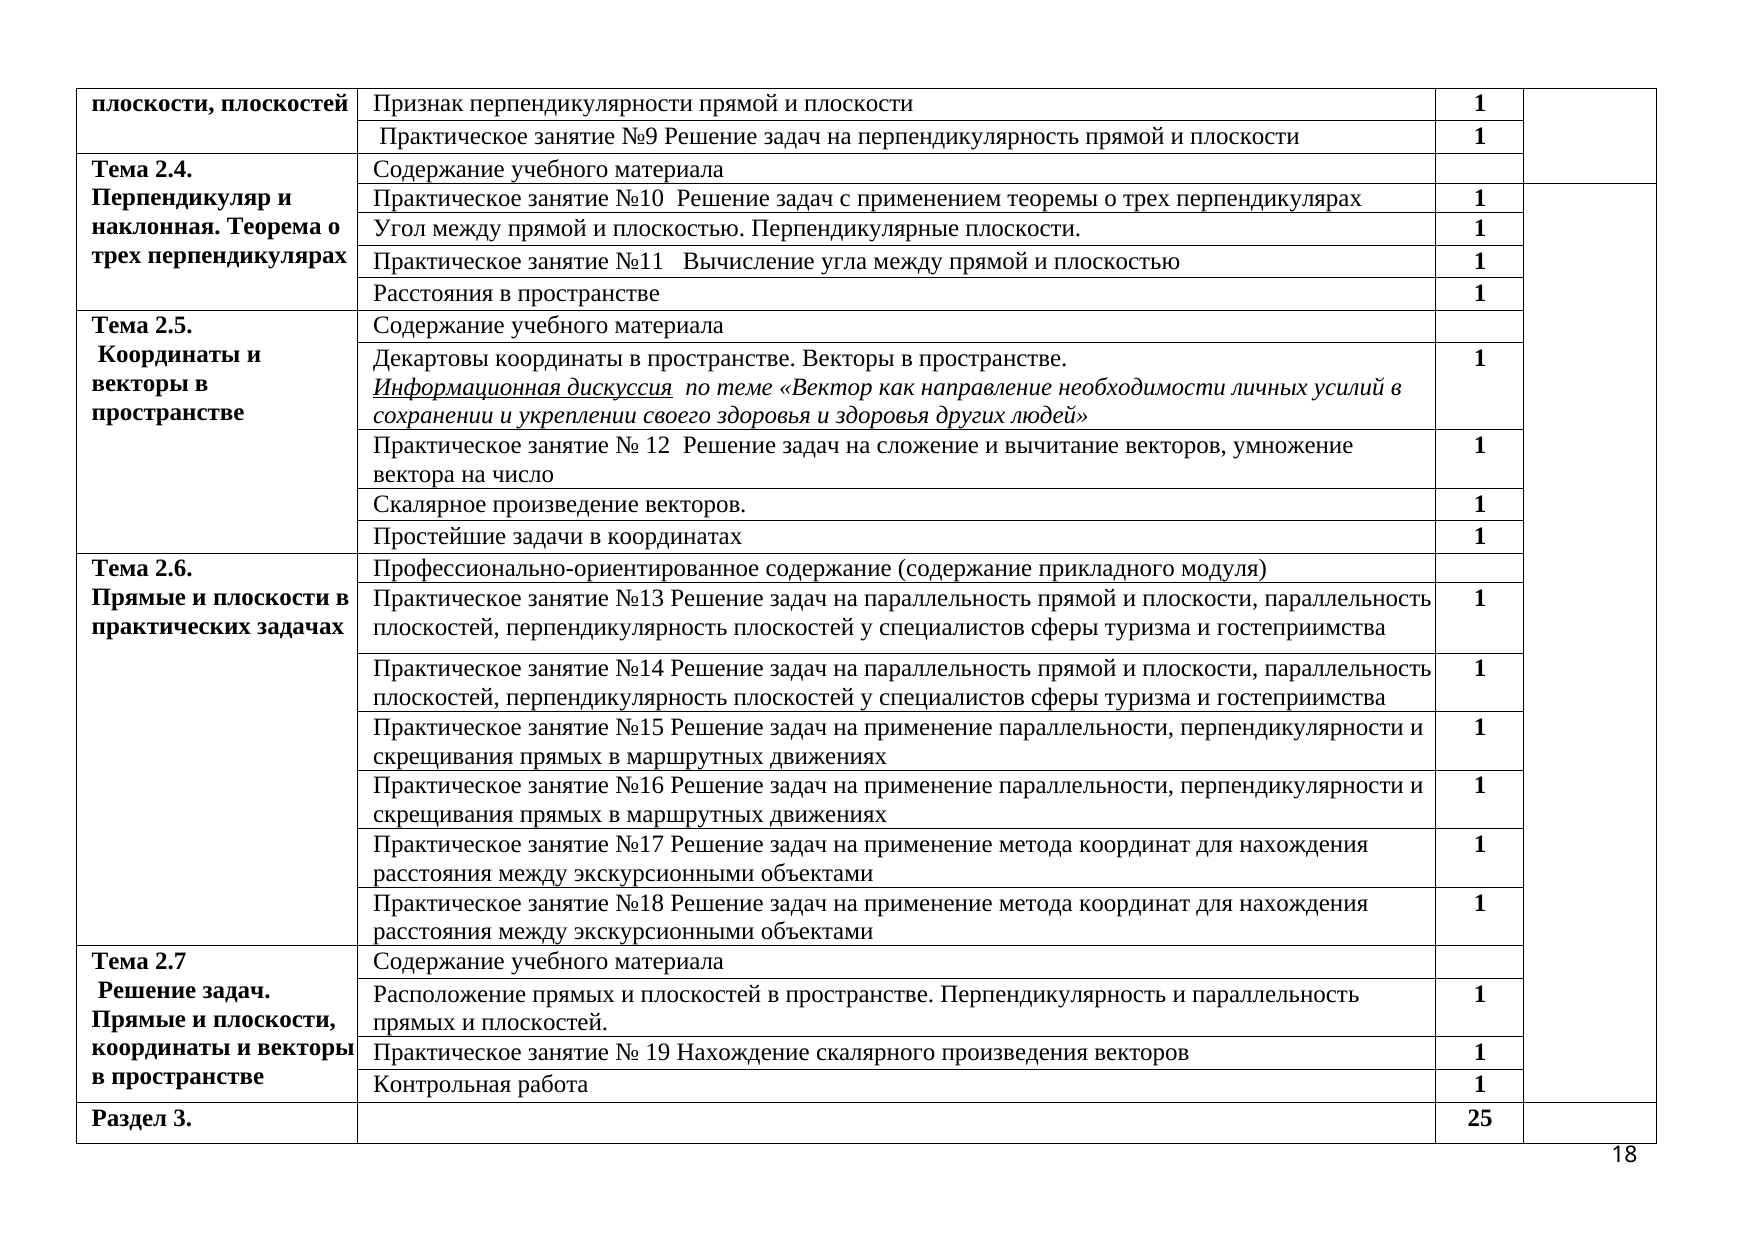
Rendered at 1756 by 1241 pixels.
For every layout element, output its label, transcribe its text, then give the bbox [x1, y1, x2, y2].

table_cell [1436, 154, 1523, 182]
table_cell 1 [1436, 712, 1523, 769]
table_cell 1 [1436, 184, 1523, 212]
table_cell 1 [1436, 829, 1523, 887]
table_cell Практическое занятие №9 Решение задач на перпендикулярность прямой и плоскости [358, 121, 1435, 153]
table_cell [1524, 1103, 1656, 1142]
table_cell Практическое занятие № 12 Решение задач на сложение и вычитание векторов, умножение вектора на число [358, 430, 1435, 488]
table_cell Содержание учебного материала [358, 154, 1435, 182]
table_cell 1 [1436, 1070, 1523, 1102]
table_cell Содержание учебного материала [358, 311, 1435, 342]
table_cell Угол между прямой и плоскостью. Перпендикулярные плоскости. [358, 213, 1435, 245]
table_cell 1 [1436, 430, 1523, 488]
table_cell Практическое занятие №10 Решение задач с применением теоремы о трех перпендикулярах [358, 184, 1435, 212]
table_cell 1 [1436, 278, 1523, 309]
table_cell 1 [1436, 343, 1523, 429]
table_cell Тема 2.4. Перпендикуляр и наклонная. Теорема о трех перпендикулярах [77, 154, 357, 309]
table_cell Признак перпендикулярности прямой и плоскости [358, 89, 1435, 120]
table_cell Скалярное произведение векторов. [358, 489, 1435, 520]
table_cell Расположение прямых и плоскостей в пространстве. Перпендикулярность и параллельность прямых и плоскостей. [358, 979, 1435, 1036]
table_cell 1 [1436, 246, 1523, 277]
table_cell 1 [1436, 654, 1523, 711]
table_cell 1 [1436, 888, 1523, 945]
table_cell 1 [1436, 583, 1523, 652]
table_cell Практическое занятие №16 Решение задач на применение параллельности, перпендикулярности и скрещивания прямых в маршрутных движениях [358, 771, 1435, 828]
table_cell Практическое занятие № 19 Нахождение скалярного произведения векторов [358, 1037, 1435, 1068]
table_cell [1524, 184, 1656, 1102]
table_cell 1 [1436, 213, 1523, 245]
table_cell Тема 2.5. Координаты и векторы в пространстве [77, 311, 357, 552]
table_cell Декартовы координаты в пространстве. Векторы в пространстве. Информационная дискуссия по теме «Вектор как направление необходимости личных усилий в сохранении и укреплении своего здоровья и здоровья других людей» [358, 343, 1435, 429]
table_cell 1 [1436, 1037, 1523, 1068]
table_cell Тема 2.6. Прямые и плоскости в практических задачах [77, 554, 357, 945]
table_cell Практическое занятие №13 Решение задач на параллельность прямой и плоскости, параллельность плоскостей, перпендикулярность плоскостей у специалистов сферы туризма и гостеприимства [358, 583, 1435, 652]
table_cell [77, 1103, 357, 1142]
table_cell Простейшие задачи в координатах [358, 521, 1435, 552]
table_cell 25 [1436, 1103, 1523, 1142]
table_cell Содержание учебного материала [358, 946, 1435, 978]
table_cell Практическое занятие №15 Решение задач на применение параллельности, перпендикулярности и скрещивания прямых в маршрутных движениях [358, 712, 1435, 769]
table_cell 1 [1436, 771, 1523, 828]
table_cell [1436, 311, 1523, 342]
table_cell Практическое занятие №17 Решение задач на применение метода координат для нахождения расстояния между экскурсионными объектами [358, 829, 1435, 887]
table_cell Практическое занятие №14 Решение задач на параллельность прямой и плоскости, параллельность плоскостей, перпендикулярность плоскостей у специалистов сферы туризма и гостеприимства [358, 654, 1435, 711]
table_cell 1 [1436, 521, 1523, 552]
table_cell [358, 1103, 1435, 1142]
table_cell 1 [1436, 89, 1523, 120]
table_cell 1 [1436, 121, 1523, 153]
table_cell [1436, 946, 1523, 978]
table_cell Тема 2.7 Решение задач. Прямые и плоскости, координаты и векторы в пространстве [77, 946, 357, 1102]
table_cell Практическое занятие №11 Вычисление угла между прямой и плоскостью [358, 246, 1435, 277]
table_cell 1 [1436, 979, 1523, 1036]
table_cell 1 [1436, 489, 1523, 520]
table_cell Профессионально-ориентированное содержание (содержание прикладного модуля) [358, 554, 1435, 582]
table_cell [1436, 554, 1523, 582]
table_cell Практическое занятие №18 Решение задач на применение метода координат для нахождения расстояния между экскурсионными объектами [358, 888, 1435, 945]
table_cell Контрольная работа [358, 1070, 1435, 1102]
table_cell Расстояния в пространстве [358, 278, 1435, 309]
